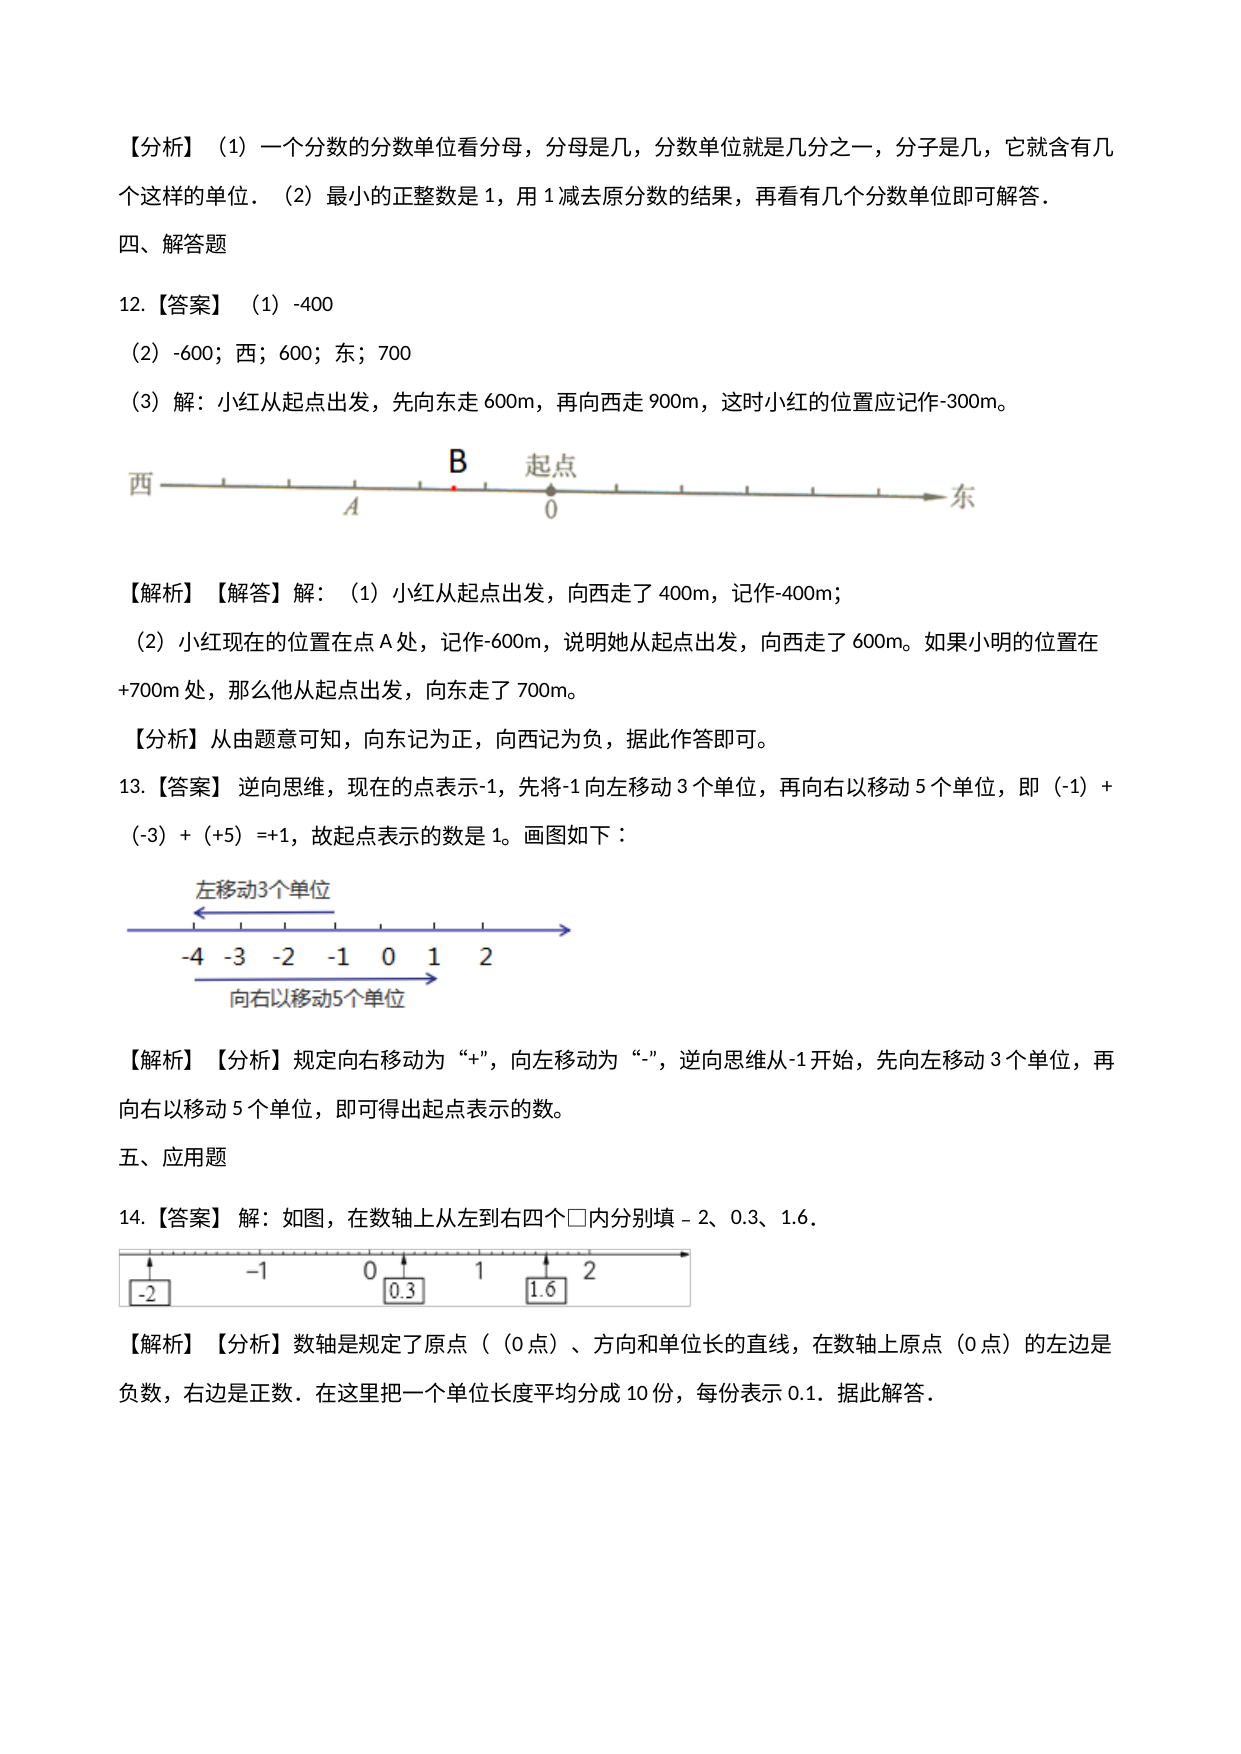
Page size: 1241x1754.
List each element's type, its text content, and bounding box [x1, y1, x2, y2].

text 13.【答案】 逆向思维，现在的点表示-1，先将-1向左移动3个单位，再向右以移动5个单位，即（-1）+（-3）+（+5）=+1，故起点表示的数是1。画图如下： [118, 769, 1122, 851]
text （3）解：小红从起点出发，先向东走600m，再向西走900m，这时小红的位置应记作-300m。 [118, 384, 1122, 417]
text 四、解答题 [118, 227, 1122, 259]
text 【解析】【分析】数轴是规定了原点（（0点）、方向和单位长的直线，在数轴上原点（0点）的左边是负数，右边是正数．在这里把一个单位长度平均分成10份，每份表示0.1．据此解答． [118, 1327, 1122, 1408]
text 【解析】【解答】解：（1）小红从起点出发，向西走了400m，记作-400m； [118, 576, 1122, 608]
picture [118, 866, 597, 1019]
text （2）小红现在的位置在点A处，记作-600m，说明她从起点出发，向西走了600m。如果小明的位置在+700m处，那么他从起点出发，向东走了700m。 [118, 624, 1122, 705]
text 【分析】从由题意可知，向东记为正，向西记为负，据此作答即可。 [118, 721, 1122, 754]
text 14.【答案】 解：如图，在数轴上从左到右四个□内分别填﹣2、0.3、1.6． [118, 1200, 1122, 1233]
picture [123, 432, 1000, 536]
text 五、应用题 [118, 1139, 1122, 1172]
text 12.【答案】 （1）-400 [118, 287, 1122, 320]
picture [118, 1248, 692, 1308]
text 【解析】【分析】规定向右移动为“+”，向左移动为“-”，逆向思维从-1开始，先向左移动3个单位，再向右以移动5个单位，即可得出起点表示的数。 [118, 1042, 1122, 1124]
text 【分析】（1）一个分数的分数单位看分母，分母是几，分数单位就是几分之一，分子是几，它就含有几个这样的单位．（2）最小的正整数是1，用1减去原分数的结果，再看有几个分数单位即可解答． [118, 129, 1122, 211]
text （2）-600；西；600；东；700 [118, 336, 1122, 368]
